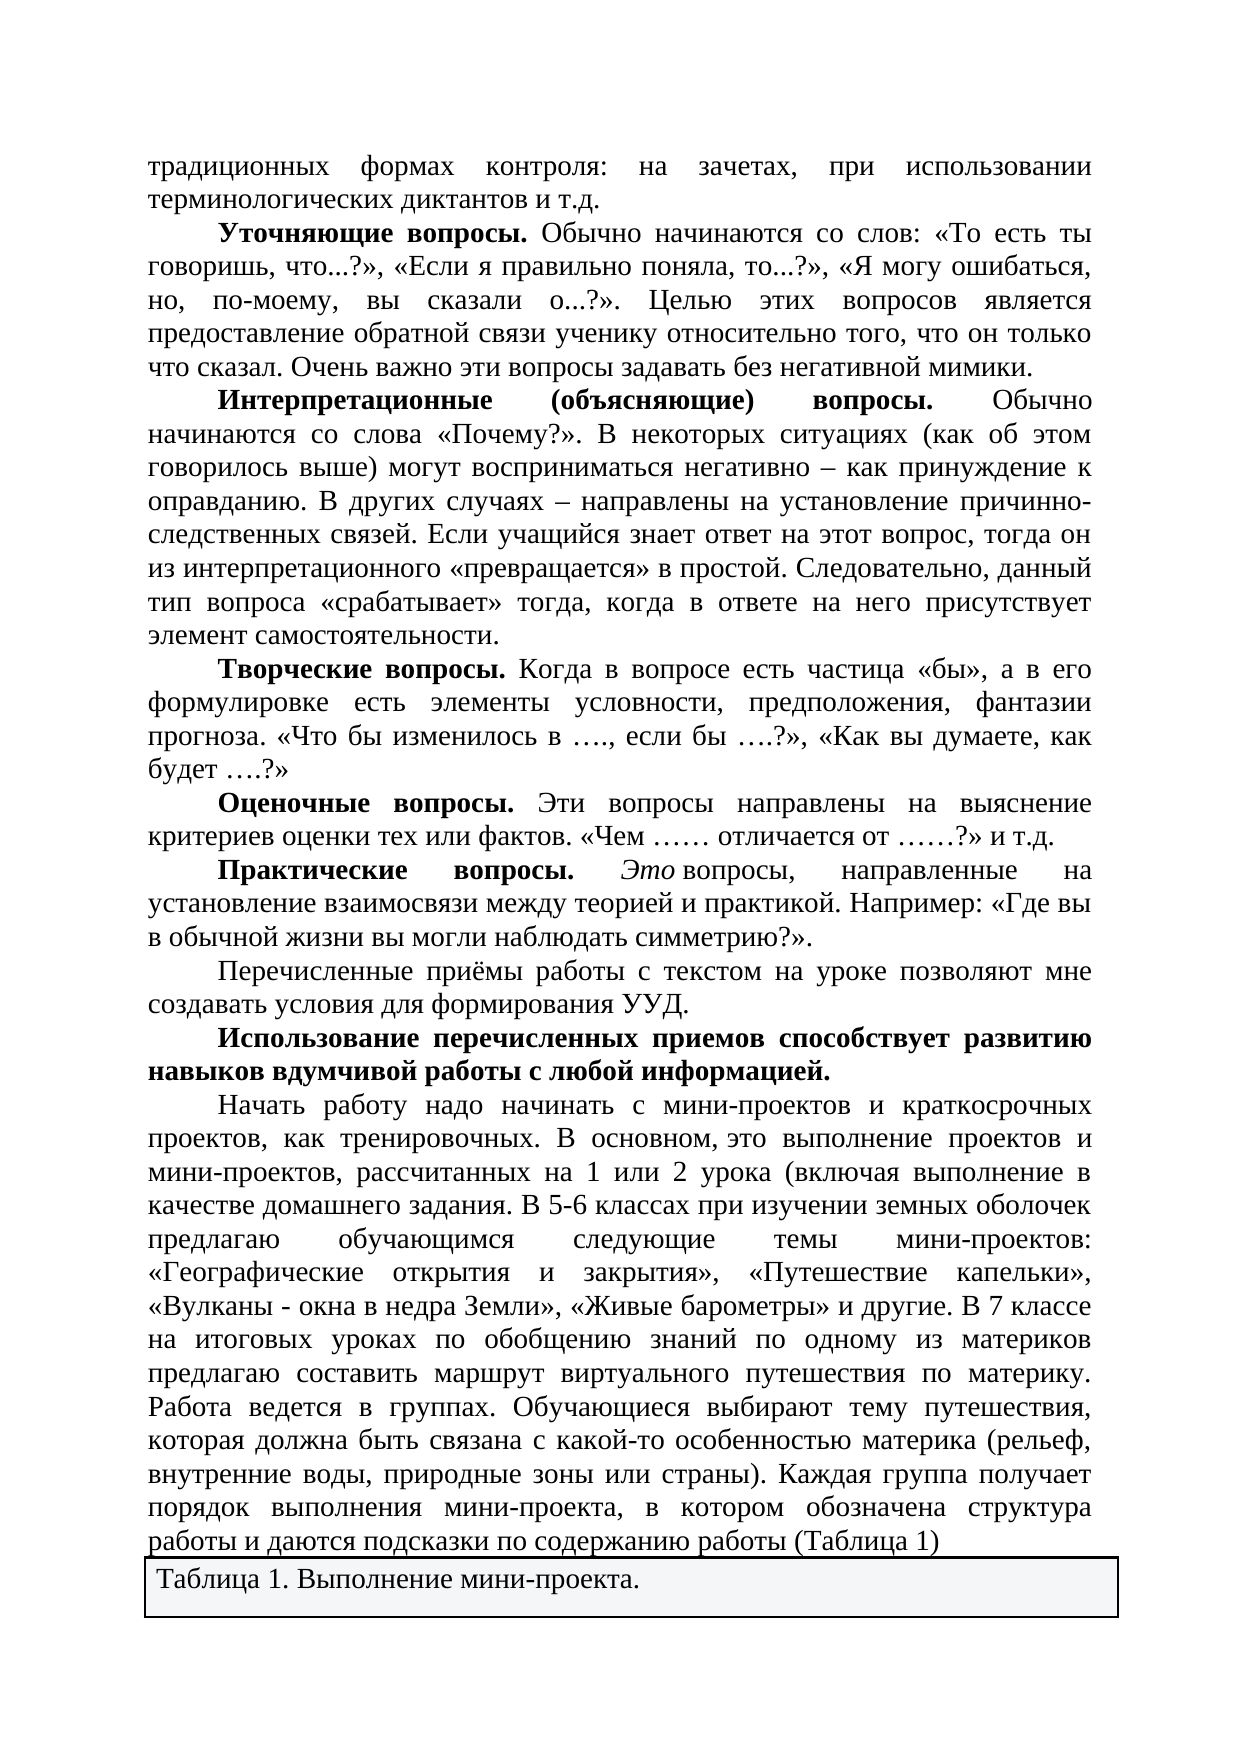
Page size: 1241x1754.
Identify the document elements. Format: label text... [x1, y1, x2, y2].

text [148, 148, 1092, 215]
text Начать работу надо начинать с мини-проектов и краткосрочных проектов, как тренировочных. В основном, это выполнение проектов и мини-проектов, рассчитанных на 1 или 2 урока (включая выполнение в качестве домашнего задания. В 5-6 классах при изучении земных оболочек предлагаю обучающимся следующие темы мини-проектов: «Географические открытия и закрытия», «Путешествие капельки», «Вулканы - окна в недра Земли», «Живые барометры» и другие. В 7 классе на итоговых уроках по обобщению знаний по одному из материков предлагаю составить маршрут виртуального путешествия по материку. Работа ведется в группах. Обучающиеся выбирают тему путешествия, которая должна быть связана с какой-то особенностью материка (рельеф, внутренние воды, природные зоны или страны). Каждая группа получает порядок выполнения мини-проекта, в котором обозначена структура работы и даются подсказки по содержанию работы (Таблица 1) [148, 1087, 1092, 1556]
text Использование перечисленных приемов способствует развитию навыков вдумчивой работы с любой информацией. [148, 1020, 1092, 1087]
text Творческие вопросы. Когда в вопросе есть частица «бы», а в его формулировке есть элементы условности, предположения, фантазии прогноза. «Что бы изменилось в …., если бы ….?», «Как вы думаете, как будет ….?» [148, 651, 1092, 785]
text Перечисленные приёмы работы с текстом на уроке позволяют мне создавать условия для формирования УУД. [148, 953, 1092, 1020]
text Оценочные вопросы. Эти вопросы направлены на выяснение критериев оценки тех или фактов. «Чем …… отличается от ……?» и т.д. [148, 785, 1092, 852]
text Практические вопросы. Это вопросы, направленные на установление взаимосвязи между теорией и практикой. Например: «Где вы в обычной жизни вы могли наблюдать симметрию?». [148, 852, 1092, 953]
table_header Таблица 1. Выполнение мини-проекта. [146, 1559, 1117, 1616]
text Интерпретационные (объясняющие) вопросы. Обычно начинаются со слова «Почему?». В некоторых ситуациях (как об этом говорилось выше) могут восприниматься негативно – как принуждение к оправданию. В других случаях – направлены на установление причинно-следственных связей. Если учащийся знает ответ на этот вопрос, тогда он из интерпретационного «превращается» в простой. Следовательно, данный тип вопроса «срабатывает» тогда, когда в ответе на него присутствует элемент самостоятельности. [148, 382, 1092, 651]
text Уточняющие вопросы. Обычно начинаются со слов: «То есть ты говоришь, что...?», «Если я правильно поняла, то...?», «Я могу ошибаться, но, по-моему, вы сказали о...?». Целью этих вопросов является предоставление обратной связи ученику относительно того, что он только что сказал. Очень важно эти вопросы задавать без негативной мимики. [148, 215, 1092, 382]
